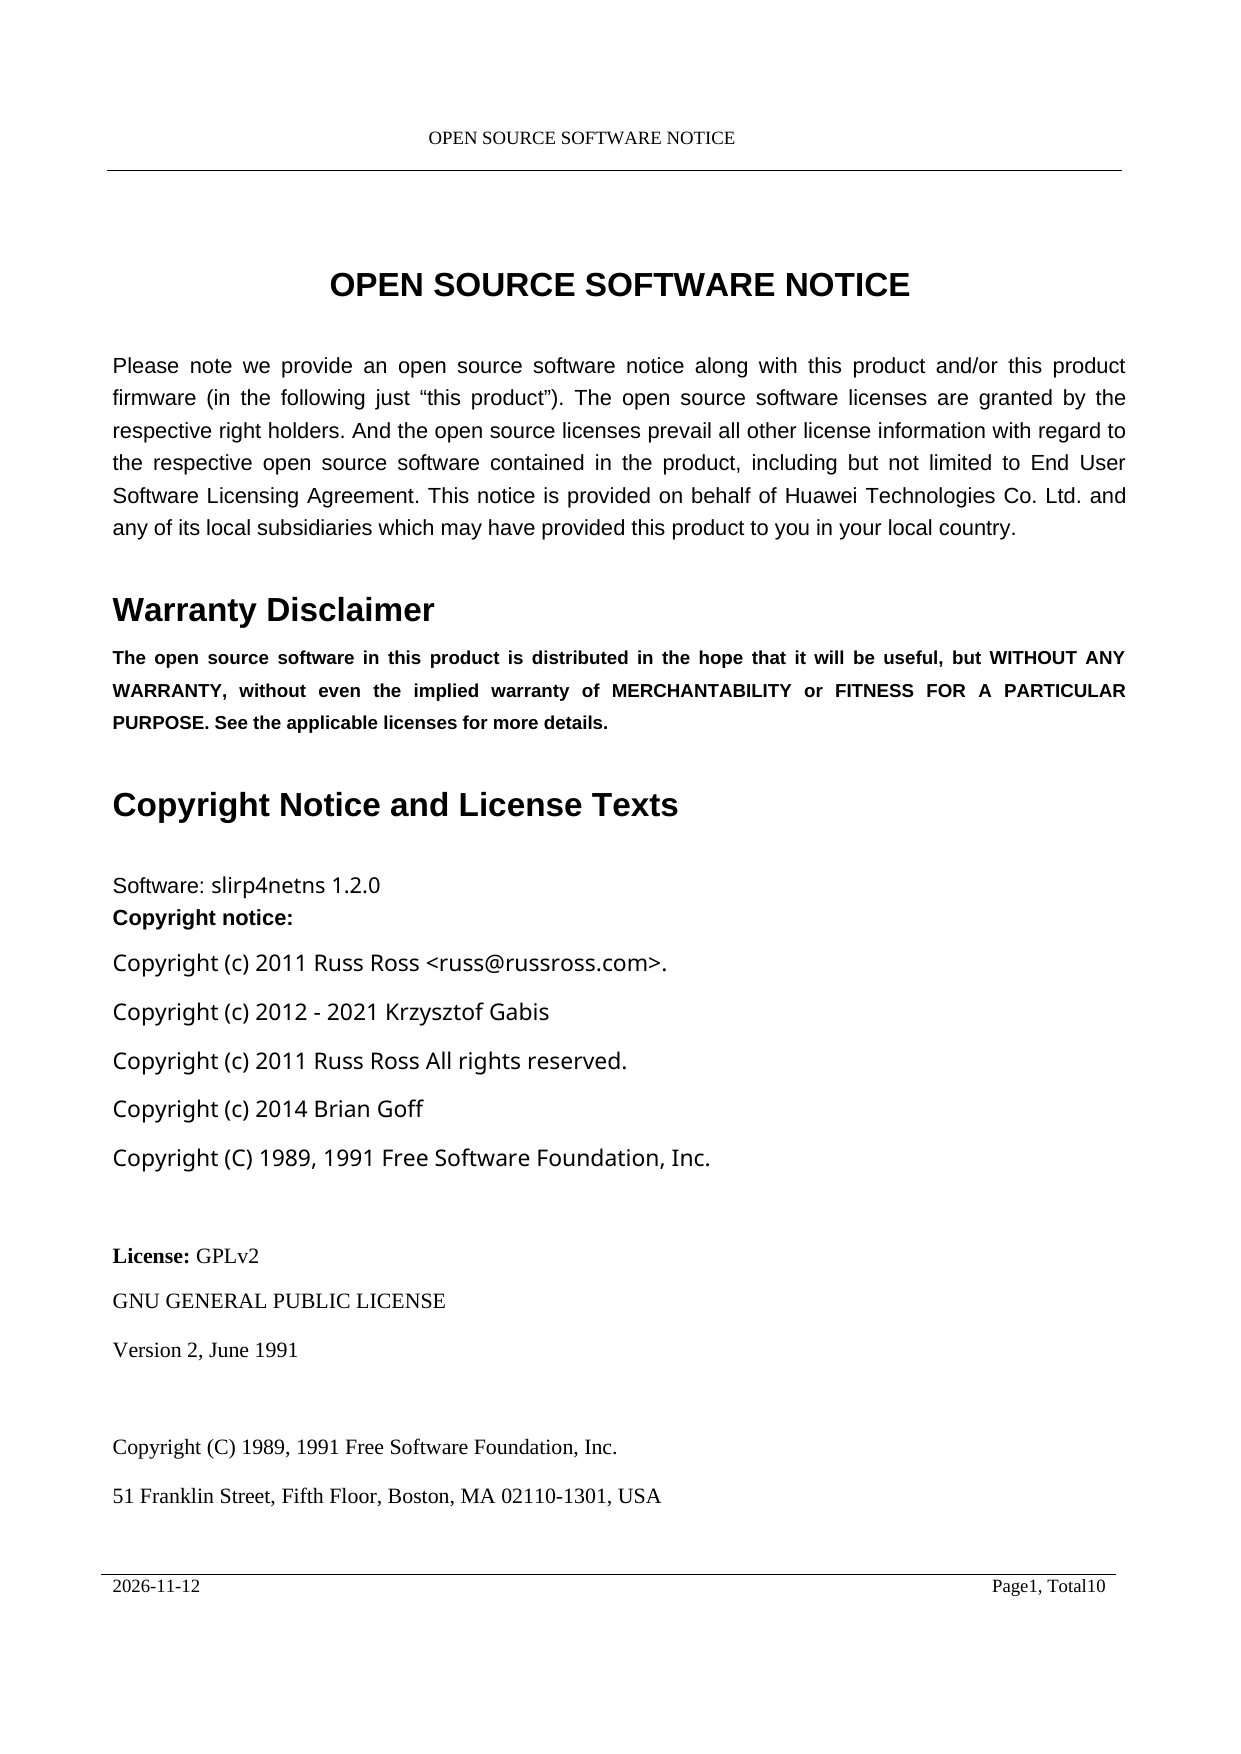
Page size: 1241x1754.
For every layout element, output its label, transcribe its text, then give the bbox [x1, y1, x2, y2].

text OPEN SOURCE SOFTWARE NOTICE [112, 251, 1128, 316]
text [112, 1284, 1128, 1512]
text Warranty Disclaimer [112, 576, 1128, 641]
text Copyright (c) 2011 Russ Ross <russ@russross.com>. Copyright (c) 2012 - 2021 Krzysztof Gabis Copyright (c) 2011 Russ Ross All rights reserved. Copyright (c) 2014 Brian Goff Copyright (C) 1989, 1991 Free Software Foundation, Inc. [112, 947, 1128, 1223]
text The open source software in this product is distributed in the hope that it will be useful, but WITHOUT ANY WARRANTY, without even the implied warranty of MERCHANTABILITY or FITNESS FOR A PARTICULAR PURPOSE. See the applicable licenses for more details. [112, 641, 1128, 739]
text Copyright Notice and License Texts [112, 771, 1128, 836]
text Please note we provide an open source software notice along with this product and/or this product firmware (in the following just “this product”). The open source software licenses are granted by the respective right holders. And the open source licenses prevail all other license information with regard to the respective open source software contained in the product, including but not limited to End User Software Licensing Agreement. This notice is provided on behalf of Huawei Technologies Co. Ltd. and any of its local subsidiaries which may have provided this product to you in your local country. [112, 349, 1128, 544]
text Copyright notice: [112, 901, 1128, 934]
text License: GPLv2 [112, 1239, 1128, 1272]
text Software: slirp4netns 1.2.0 [112, 869, 1128, 901]
